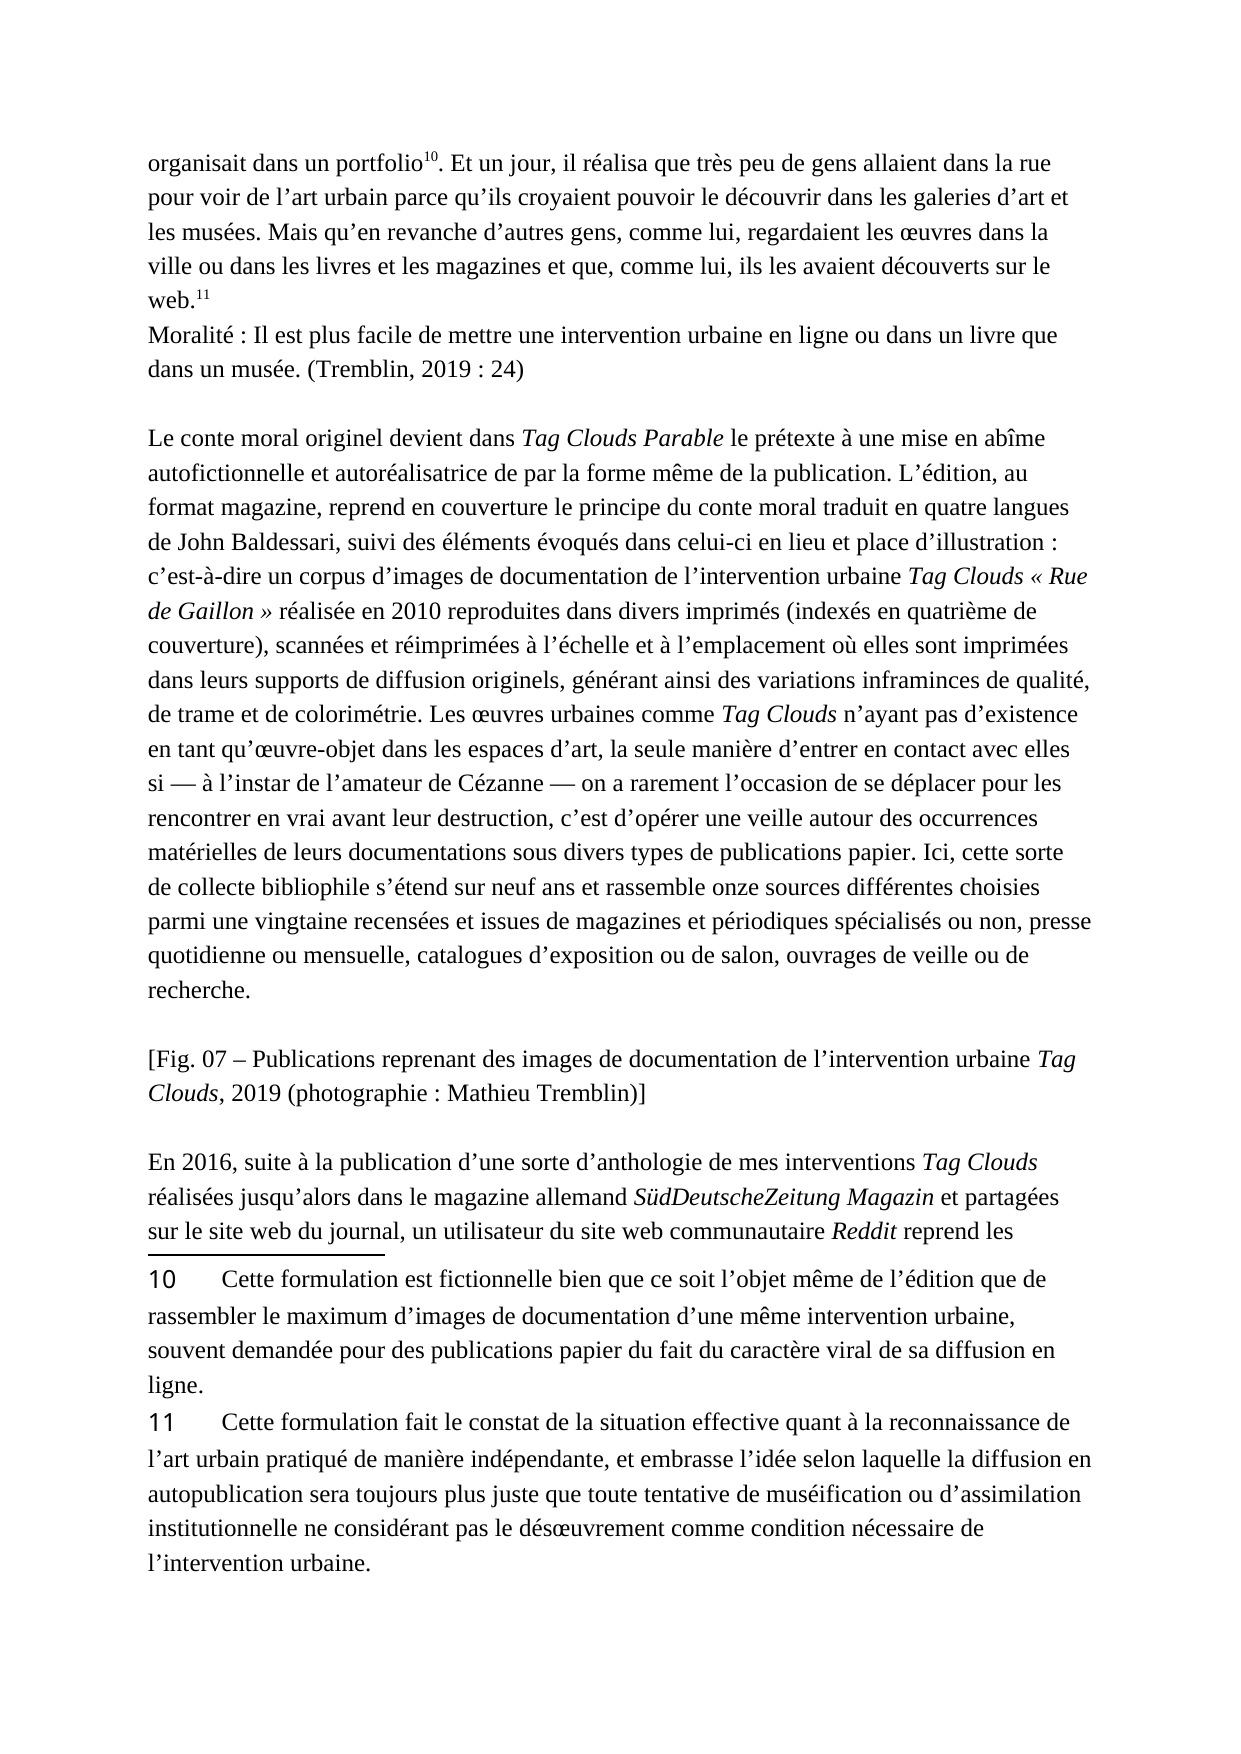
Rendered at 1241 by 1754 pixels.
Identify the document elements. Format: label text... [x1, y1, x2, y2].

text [148, 148, 1093, 314]
text [Fig. 07 – Publications reprenant des images de documentation de l’intervention urbaine Tag Clouds, 2019 (photographie : Mathieu Tremblin)] [148, 1044, 1093, 1107]
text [148, 1147, 1093, 1245]
text Le conte moral originel devient dans Tag Clouds Parable le prétexte à une mise en abîme autofictionnelle et autoréalisatrice de par la forme même de la publication. L’édition, au format magazine, reprend en couverture le principe du conte moral traduit en quatre langues de John Baldessari, suivi des éléments évoqués dans celui-ci en lieu et place d’illustration : c’est-à-dire un corpus d’images de documentation de l’intervention urbaine Tag Clouds « Rue de Gaillon » réalisée en 2010 reproduites dans divers imprimés (indexés en quatrième de couverture), scannées et réimprimées à l’échelle et à l’emplacement où elles sont imprimées dans leurs supports de diffusion originels, générant ainsi des variations inframinces de qualité, de trame et de colorimétrie. Les œuvres urbaines comme Tag Clouds n’ayant pas d’existence en tant qu’œuvre-objet dans les espaces d’art, la seule manière d’entrer en contact avec elles si — à l’instar de l’amateur de Cézanne — on a rarement l’occasion de se déplacer pour les rencontrer en vrai avant leur destruction, c’est d’opérer une veille autour des occurrences matérielles de leurs documentations sous divers types de publications papier. Ici, cette sorte de collecte bibliophile s’étend sur neuf ans et rassemble onze sources différentes choisies parmi une vingtaine recensées et issues de magazines et périodiques spécialisés ou non, presse quotidienne ou mensuelle, catalogues d’exposition ou de salon, ouvrages de veille ou de recherche. [148, 423, 1093, 1004]
text Moralité : Il est plus facile de mettre une intervention urbaine en ligne ou dans un livre que dans un musée. (Tremblin, 2019 : 24) [148, 320, 1093, 383]
